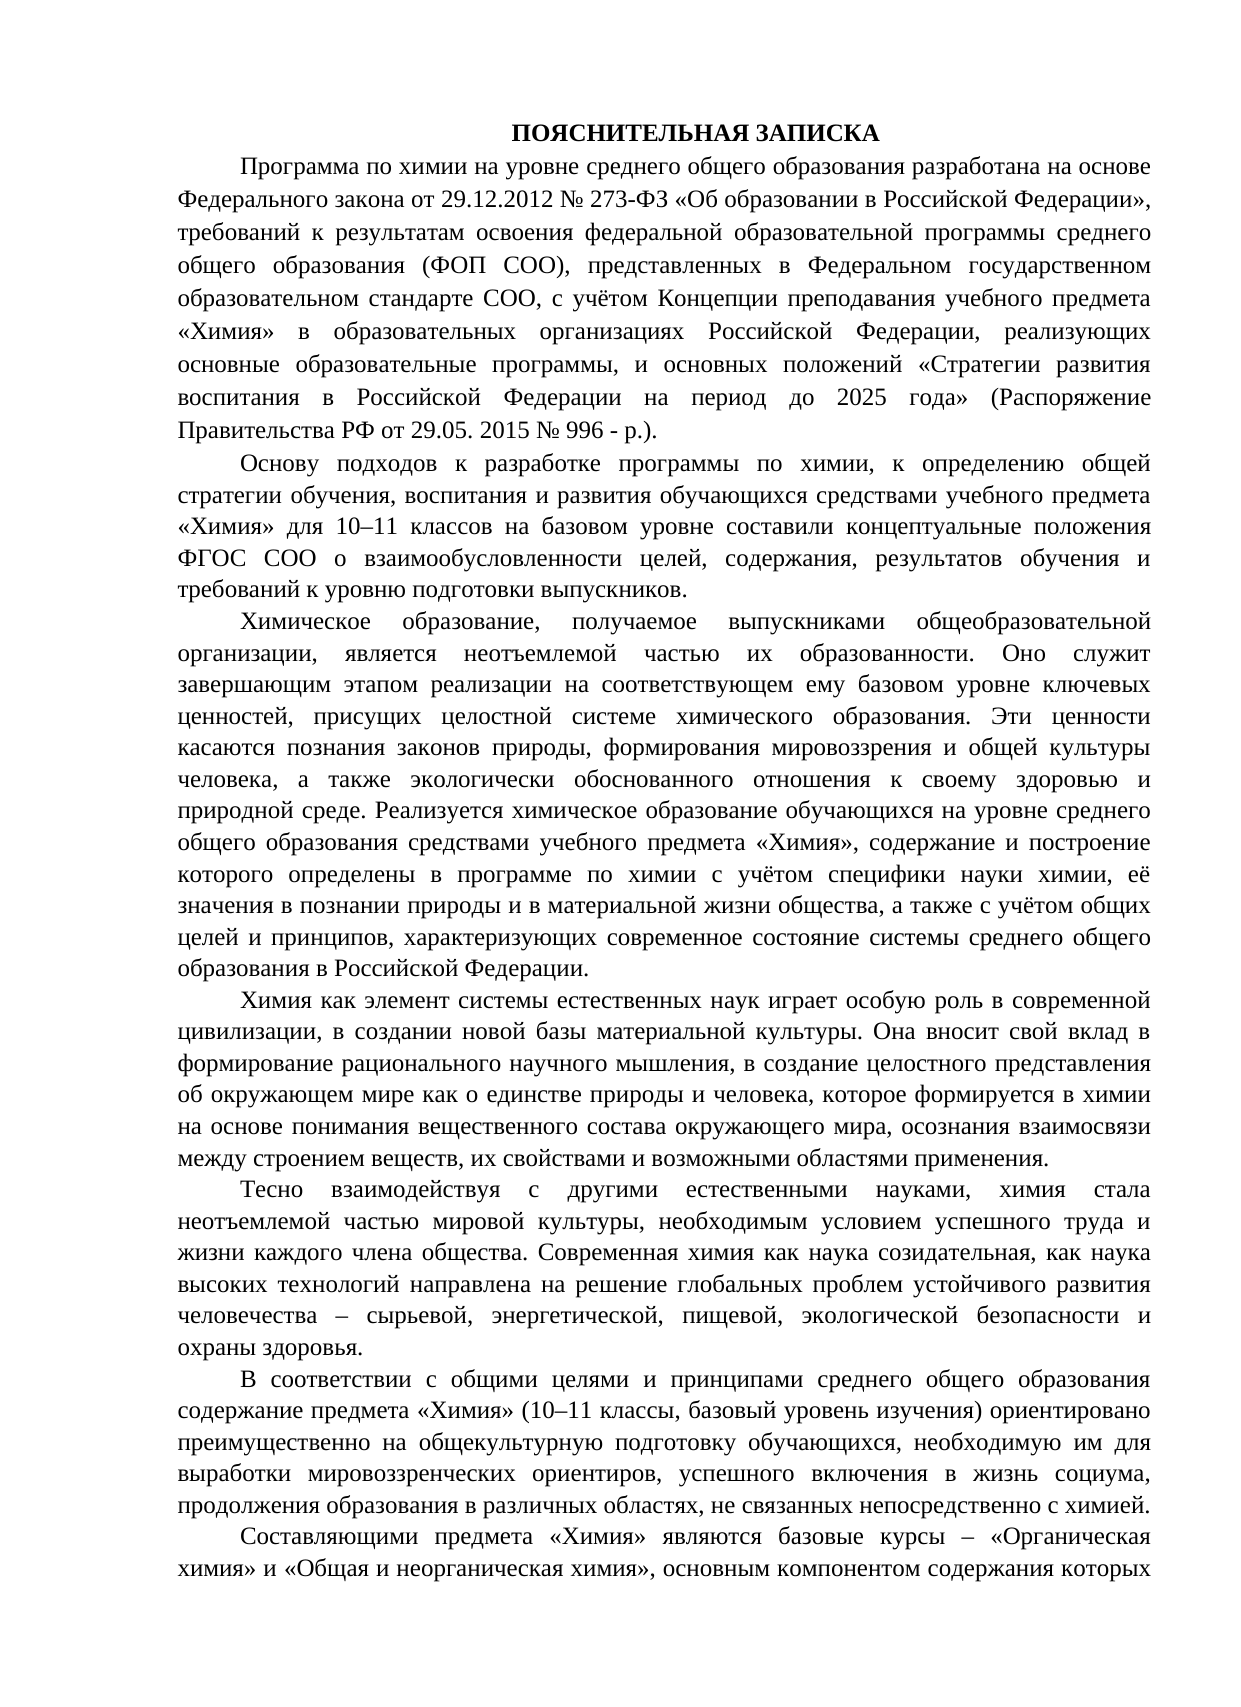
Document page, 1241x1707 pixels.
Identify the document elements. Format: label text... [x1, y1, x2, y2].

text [177, 1521, 1152, 1582]
text Химическое образование, получаемое выпускниками общеобразовательной организации, является неотъемлемой частью их образованности. Оно служит завершающим этапом реализации на соответствующем ему базовом уровне ключевых ценностей, присущих целостной системе химического образования. Эти ценности касаются познания законов природы, формирования мировоззрения и общей культуры человека, а также экологически обоснованного отношения к своему здоровью и природной среде. Реализуется химическое образование обучающихся на уровне среднего общего образования средствами учебного предмета «Химия», содержание и построение которого определены в программе по химии с учётом специфики науки химии, её значения в познании природы и в материальной жизни общества, а также с учётом общих целей и принципов, характеризующих современное состояние системы среднего общего образования в Российской Федерации. [177, 606, 1152, 982]
text Основу подходов к разработке программы по химии, к определению общей стратегии обучения, воспитания и развития обучающихся средствами учебного предмета «Химия» для 10–11 классов на базовом уровне составили концептуальные положения ФГОС СОО о взаимообусловленности целей, содержания, результатов обучения и требований к уровню подготовки выпускников. [177, 448, 1152, 603]
text Тесно взаимодействуя с другими естественными науками, химия стала неотъемлемой частью мировой культуры, необходимым условием успешного труда и жизни каждого члена общества. Современная химия как наука созидательная, как наука высоких технологий направлена на решение глобальных проблем устойчивого развития человечества – сырьевой, энергетической, пищевой, экологической безопасности и охраны здоровья. [177, 1174, 1152, 1361]
text Программа по химии на уровне среднего общего образования разработана на основе Федерального закона от 29.12.2012 № 273-ФЗ «Об образовании в Российской Федерации», требований к результатам освоения федеральной образовательной программы среднего общего образования (ФОП СОО), представленных в Федеральном государственном образовательном стандарте СОО, с учётом Концепции преподавания учебного предмета «Химия» в образовательных организациях Российской Федерации, реализующих основные образовательные программы, и основных положений «Стратегии развития воспитания в Российской Федерации на период до 2025 года» (Распоряжение Правительства РФ от 29.05. 2015 № 996 - р.). [177, 151, 1152, 444]
text ПОЯСНИТЕЛЬНАЯ ЗАПИСКА [177, 118, 1152, 147]
text Химия как элемент системы естественных наук играет особую роль в современной цивилизации, в создании новой базы материальной культуры. Она вносит свой вклад в формирование рационального научного мышления, в создание целостного представления об окружающем мире как о единстве природы и человека, которое формируется в химии на основе понимания вещественного состава окружающего мира, осознания взаимосвязи между строением веществ, их свойствами и возможными областями применения. [177, 985, 1152, 1171]
text В соответствии с общими целями и принципами среднего общего образования содержание предмета «Химия» (10–11 классы, базовый уровень изучения) ориентировано преимущественно на общекультурную подготовку обучающихся, необходимую им для выработки мировоззренческих ориентиров, успешного включения в жизнь социума, продолжения образования в различных областях, не связанных непосредственно с химией. [177, 1364, 1152, 1519]
